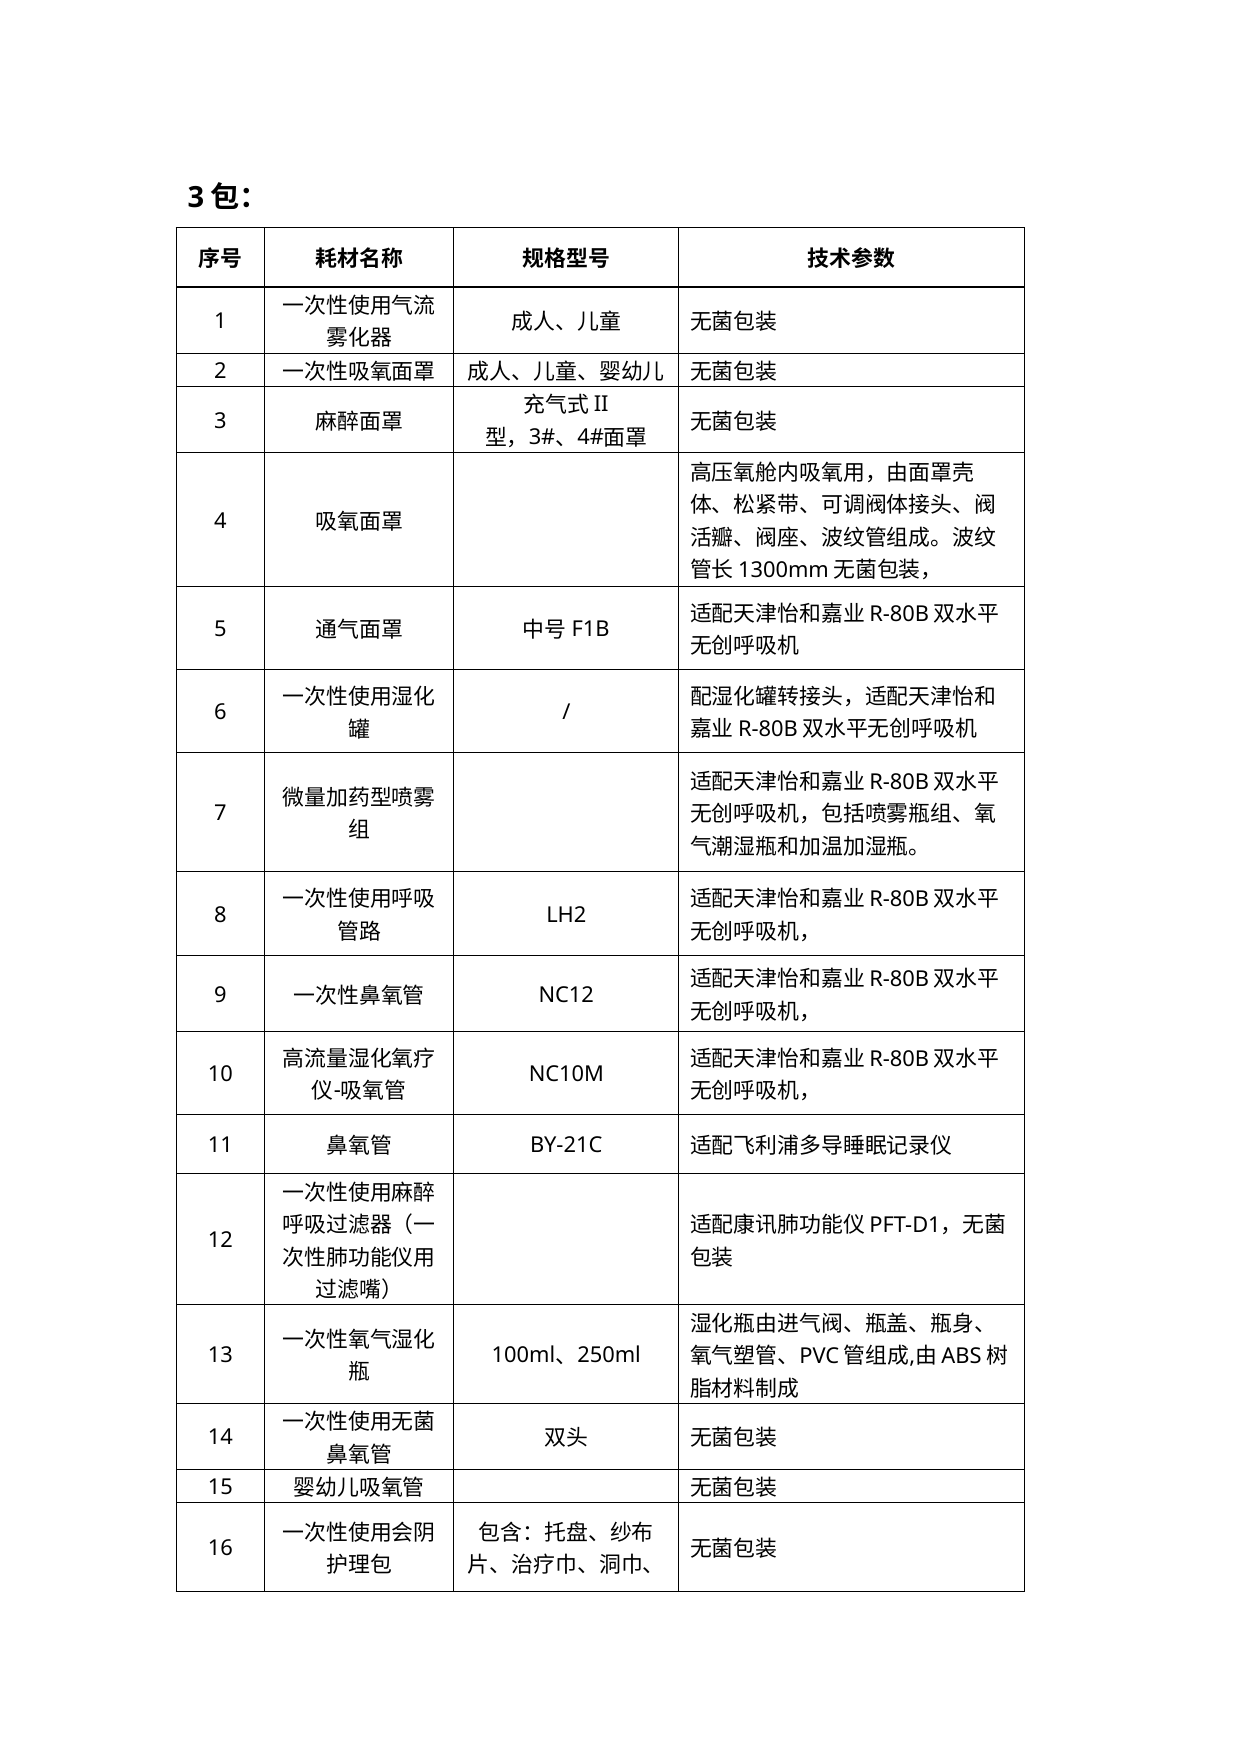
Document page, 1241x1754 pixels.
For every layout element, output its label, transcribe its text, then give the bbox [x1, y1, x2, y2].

table_cell 无菌包装 [679, 1503, 1024, 1591]
table_cell 一次性吸氧面罩 [265, 354, 453, 386]
table_cell 适配天津怡和嘉业R-80B双水平无创呼吸机， [679, 872, 1024, 955]
table_cell 适配天津怡和嘉业R-80B双水平无创呼吸机， [679, 956, 1024, 1031]
table_cell 16 [177, 1503, 264, 1591]
table_cell 适配飞利浦多导睡眠记录仪 [679, 1115, 1024, 1173]
table_cell 2 [177, 354, 264, 386]
table_cell 湿化瓶由进气阀、瓶盖、瓶身、氧气塑管、PVC管组成,由ABS树脂材料制成 [679, 1305, 1024, 1403]
table_cell 100ml、250ml [454, 1305, 678, 1403]
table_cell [454, 1503, 678, 1591]
table_cell [454, 453, 678, 586]
table_cell 3 [177, 387, 264, 452]
table_cell 一次性使用湿化罐 [265, 670, 453, 752]
table_cell NC10M [454, 1032, 678, 1114]
table_cell 14 [177, 1404, 264, 1469]
table_header 序号 [177, 228, 264, 286]
table_cell 成人、儿童、婴幼儿 [454, 354, 678, 386]
table_cell 无菌包装 [679, 288, 1024, 352]
table_cell 高流量湿化氧疗仪-吸氧管 [265, 1032, 453, 1114]
table_cell 一次性使用会阴护理包 [265, 1503, 453, 1591]
table_header 技术参数 [679, 228, 1024, 286]
table_cell 成人、儿童 [454, 288, 678, 352]
table_cell 无菌包装 [679, 387, 1024, 452]
table_header 耗材名称 [265, 228, 453, 286]
table_cell 充气式II型，3#、4#面罩 [454, 387, 678, 452]
table_cell 7 [177, 753, 264, 871]
table_cell 5 [177, 587, 264, 669]
table_cell / [454, 670, 678, 752]
table_cell 13 [177, 1305, 264, 1403]
table_cell [454, 1470, 678, 1502]
table_cell 6 [177, 670, 264, 752]
table_cell 一次性使用呼吸管路 [265, 872, 453, 955]
table_cell 无菌包装 [679, 1404, 1024, 1469]
table_cell 1 [177, 288, 264, 352]
text 3包： [187, 162, 1053, 227]
table_cell 4 [177, 453, 264, 586]
table_cell 一次性使用气流雾化器 [265, 288, 453, 352]
table_cell 一次性使用麻醉呼吸过滤器（一次性肺功能仪用过滤嘴） [265, 1174, 453, 1304]
table_header 规格型号 [454, 228, 678, 286]
table_cell 一次性鼻氧管 [265, 956, 453, 1031]
table_cell 麻醉面罩 [265, 387, 453, 452]
table_cell 中号 F1B [454, 587, 678, 669]
table_cell 适配天津怡和嘉业R-80B双水平无创呼吸机， [679, 1032, 1024, 1114]
table_cell 高压氧舱内吸氧用，由面罩壳体、松紧带、可调阀体接头、阀活瓣、阀座、波纹管组成。波纹管长1300mm无菌包装， [679, 453, 1024, 586]
table_cell 婴幼儿吸氧管 [265, 1470, 453, 1502]
table_cell 微量加药型喷雾组 [265, 753, 453, 871]
table_cell BY-21C [454, 1115, 678, 1173]
table_cell 一次性氧气湿化瓶 [265, 1305, 453, 1403]
table_cell NC12 [454, 956, 678, 1031]
table_cell 配湿化罐转接头，适配天津怡和嘉业R-80B双水平无创呼吸机 [679, 670, 1024, 752]
table_cell 适配天津怡和嘉业R-80B双水平无创呼吸机 [679, 587, 1024, 669]
table_cell 10 [177, 1032, 264, 1114]
table_cell [454, 1174, 678, 1304]
table_cell 8 [177, 872, 264, 955]
table_cell 12 [177, 1174, 264, 1304]
table_cell LH2 [454, 872, 678, 955]
table_cell 通气面罩 [265, 587, 453, 669]
table_cell 鼻氧管 [265, 1115, 453, 1173]
table_cell 11 [177, 1115, 264, 1173]
table_cell 9 [177, 956, 264, 1031]
table_cell 无菌包装 [679, 354, 1024, 386]
table_cell 适配康讯肺功能仪PFT-D1，无菌包装 [679, 1174, 1024, 1304]
table_cell 15 [177, 1470, 264, 1502]
table_cell 一次性使用无菌鼻氧管 [265, 1404, 453, 1469]
table_cell 吸氧面罩 [265, 453, 453, 586]
table_cell 无菌包装 [679, 1470, 1024, 1502]
table_cell 适配天津怡和嘉业R-80B双水平无创呼吸机，包括喷雾瓶组、氧气潮湿瓶和加温加湿瓶。 [679, 753, 1024, 871]
table_cell 双头 [454, 1404, 678, 1469]
table_cell [454, 753, 678, 871]
